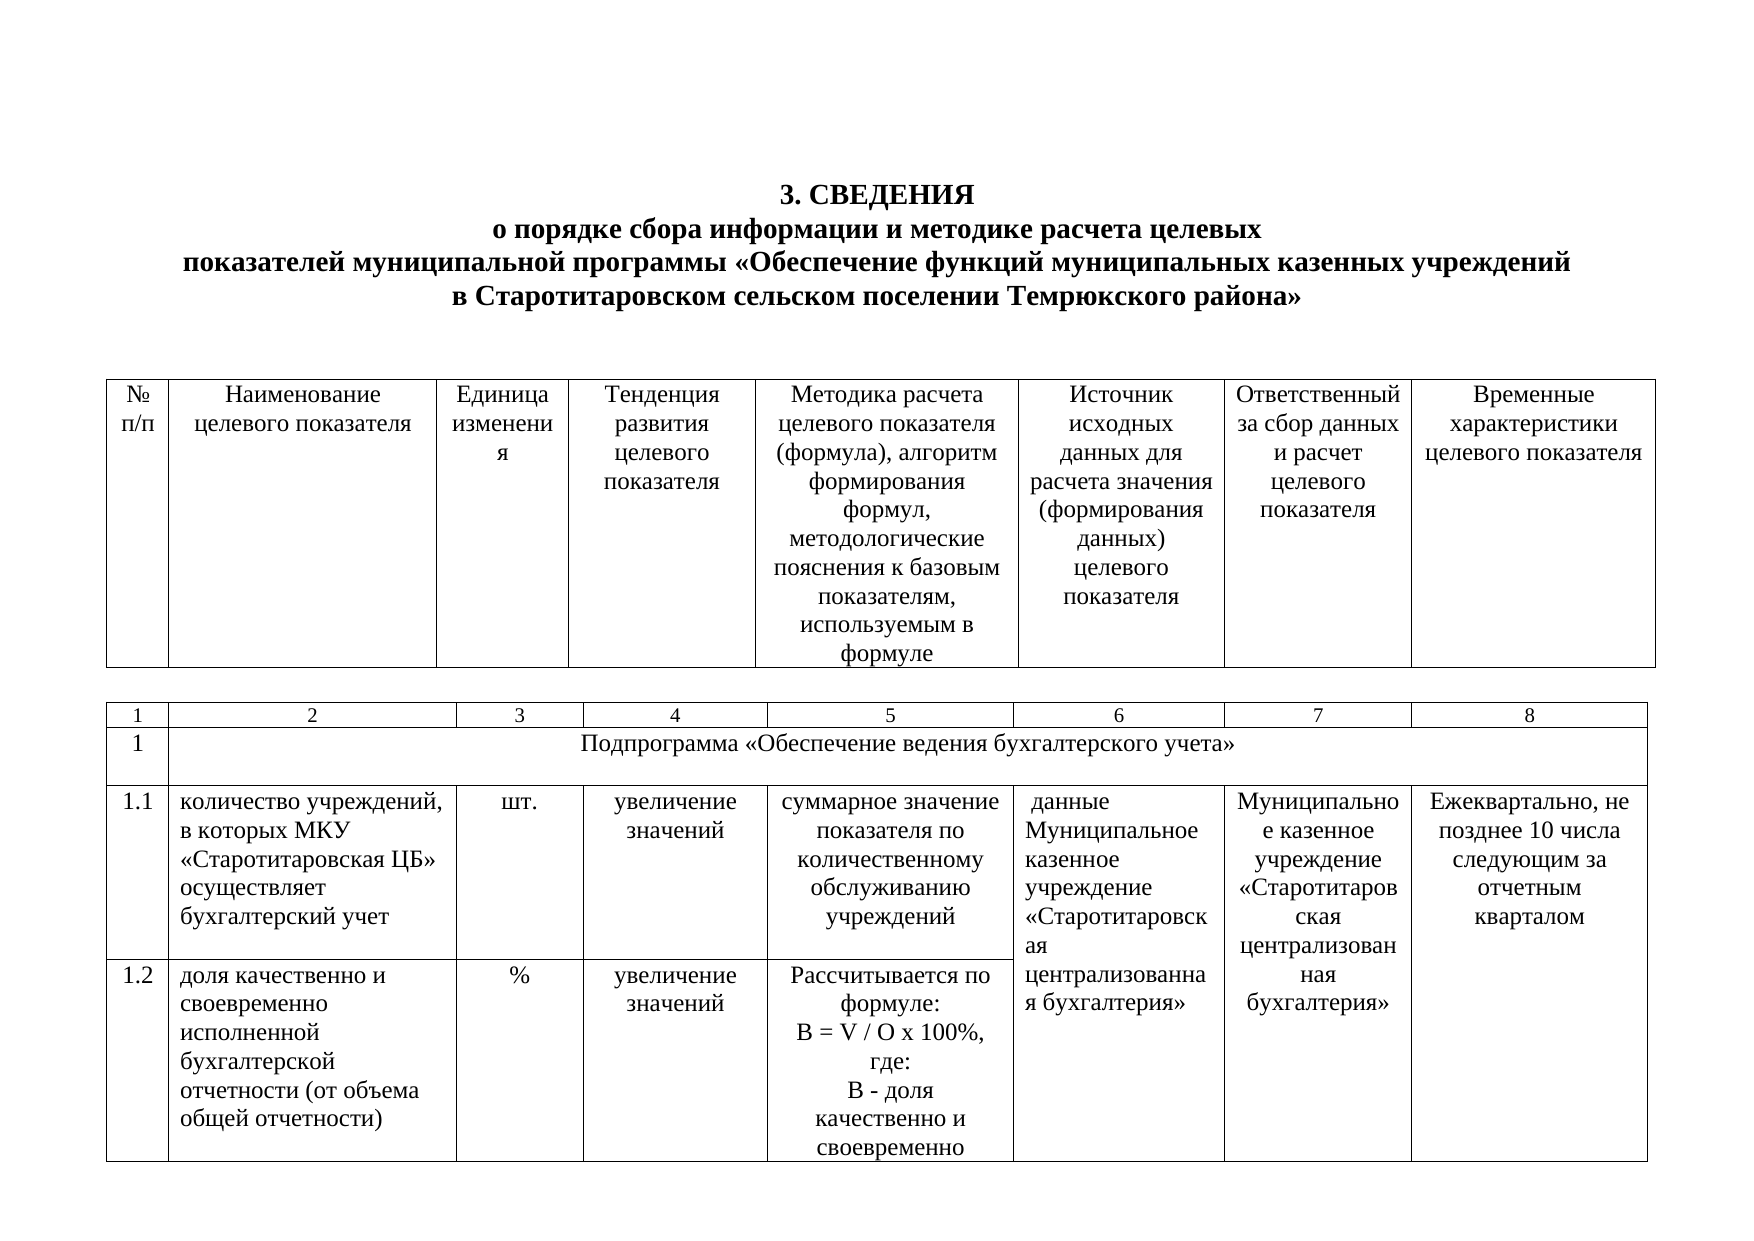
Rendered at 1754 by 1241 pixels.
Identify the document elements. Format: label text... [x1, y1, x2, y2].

table_cell шт. [457, 786, 583, 959]
table_header 7 [1225, 703, 1411, 727]
table_cell Подпрограмма «Обеспечение ведения бухгалтерского учета» [169, 728, 1647, 785]
table_cell Муниципальное казенное учреждение «Старотитаровская централизованная бухгалтерия» [1225, 786, 1411, 1161]
table_header № п/п [107, 380, 168, 667]
table_cell количество учреждений, в которых МКУ «Старотитаровская ЦБ» осуществляет бухгалтерский учет [169, 786, 456, 959]
table_header 5 [768, 703, 1013, 727]
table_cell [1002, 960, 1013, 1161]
table_header Единица изменения [437, 380, 568, 667]
table_cell суммарное значение показателя по количественному обслуживанию учреждений [768, 786, 1013, 959]
table_cell Ежеквартально, не позднее 10 числа следующим за отчетным кварталом [1412, 786, 1647, 1161]
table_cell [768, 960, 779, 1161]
table_header 1 [107, 703, 168, 727]
text в Старотитаровском сельском поселении Темрюкского района» [118, 278, 1636, 311]
table_header 2 [169, 703, 456, 727]
table_header 8 [1412, 703, 1647, 727]
table_header 3 [457, 703, 583, 727]
table_cell данные Муниципальное казенное учреждение «Старотитаровская централизованная бухгалтерия» [1014, 786, 1224, 1161]
table_header 4 [584, 703, 767, 727]
table_header Тенденция развития целевого показателя [569, 380, 755, 667]
table_header Методика расчета целевого показателя (формула), алгоритм формирования формул, методологические пояснения к базовым показателям, используемым в формуле [756, 380, 1018, 667]
table_cell увеличение значений [584, 786, 767, 959]
table_cell % [457, 960, 583, 1161]
table_cell 1 [107, 728, 168, 785]
text показателей муниципальной программы «Обеспечение функций муниципальных казенных учреждений [118, 244, 1636, 278]
table_header 6 [1014, 703, 1224, 727]
text 3. СВЕДЕНИЯ [118, 177, 1636, 211]
table_cell 1.1 [107, 786, 168, 959]
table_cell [169, 960, 456, 1161]
table_header Ответственный за сбор данных и расчет целевого показателя [1225, 380, 1411, 667]
table_cell 1.2 [107, 960, 168, 1161]
text о порядке сбора информации и методике расчета целевых [118, 211, 1636, 244]
table_header Источник исходных данных для расчета значения (формирования данных) целевого показателя [1019, 380, 1224, 667]
table_header Временные характеристики целевого показателя [1412, 380, 1655, 667]
table_header Наименование целевого показателя [169, 380, 436, 667]
table_cell увеличение значений [584, 960, 767, 1161]
